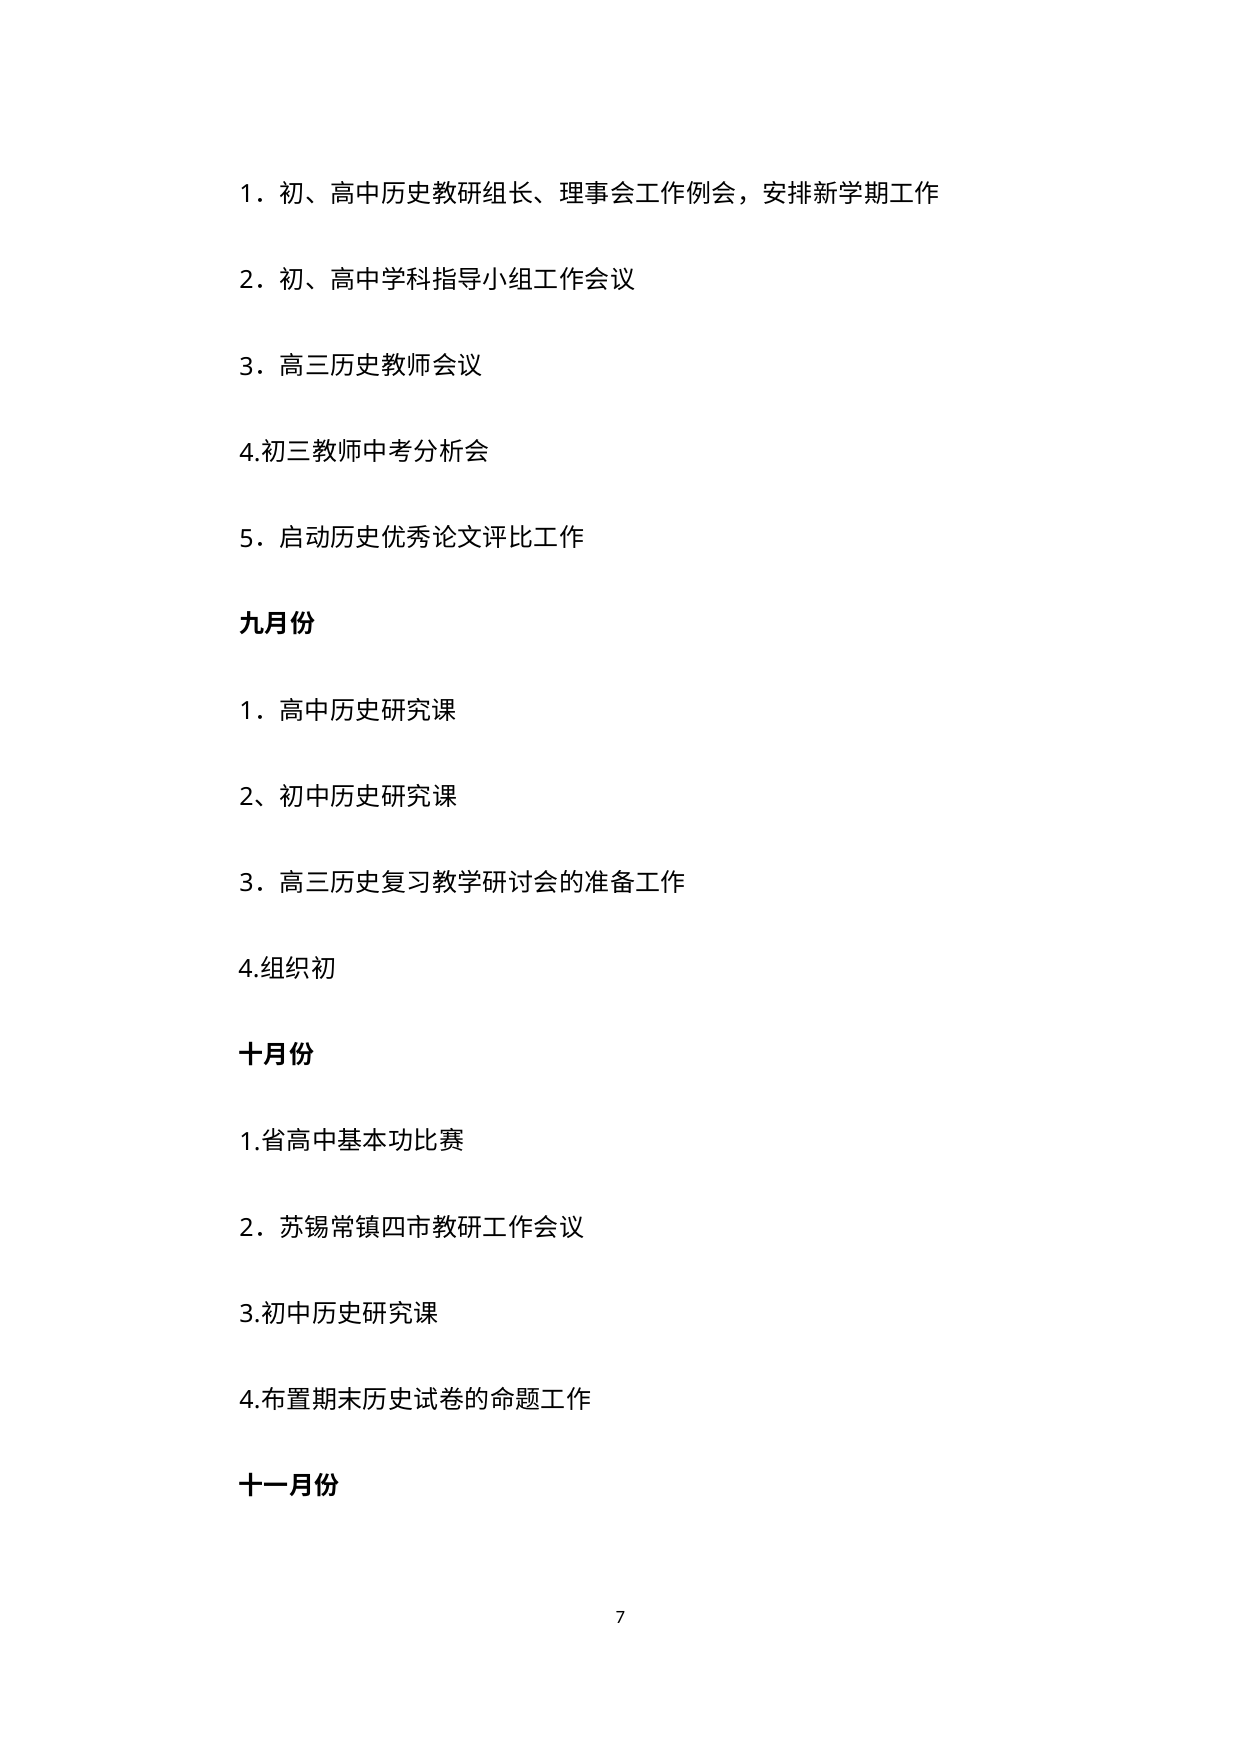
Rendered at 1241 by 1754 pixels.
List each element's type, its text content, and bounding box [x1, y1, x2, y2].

text 1.省高中基本功比赛 [187, 1109, 1053, 1174]
text 九月份 [187, 593, 1053, 658]
text 4.初三教师中考分析会 [187, 420, 1053, 485]
text 3.初中历史研究课 [187, 1282, 1053, 1347]
text 3．高三历史教师会议 [187, 334, 1053, 399]
text 2、初中历史研究课 [187, 765, 1053, 830]
text 十月份 [187, 1023, 1053, 1088]
text 2．苏锡常镇四市教研工作会议 [187, 1196, 1053, 1261]
text 4.布置期末历史试卷的命题工作 [187, 1368, 1053, 1433]
text 1．高中历史研究课 [187, 679, 1053, 744]
text 十一月份 [187, 1454, 1053, 1519]
text 4.组织初 [187, 937, 1053, 1002]
text 3．高三历史复习教学研讨会的准备工作 [187, 851, 1053, 916]
text 5．启动历史优秀论文评比工作 [187, 507, 1053, 572]
text 1．初、高中历史教研组长、理事会工作例会，安排新学期工作 [187, 162, 1053, 227]
text 2．初、高中学科指导小组工作会议 [187, 248, 1053, 313]
